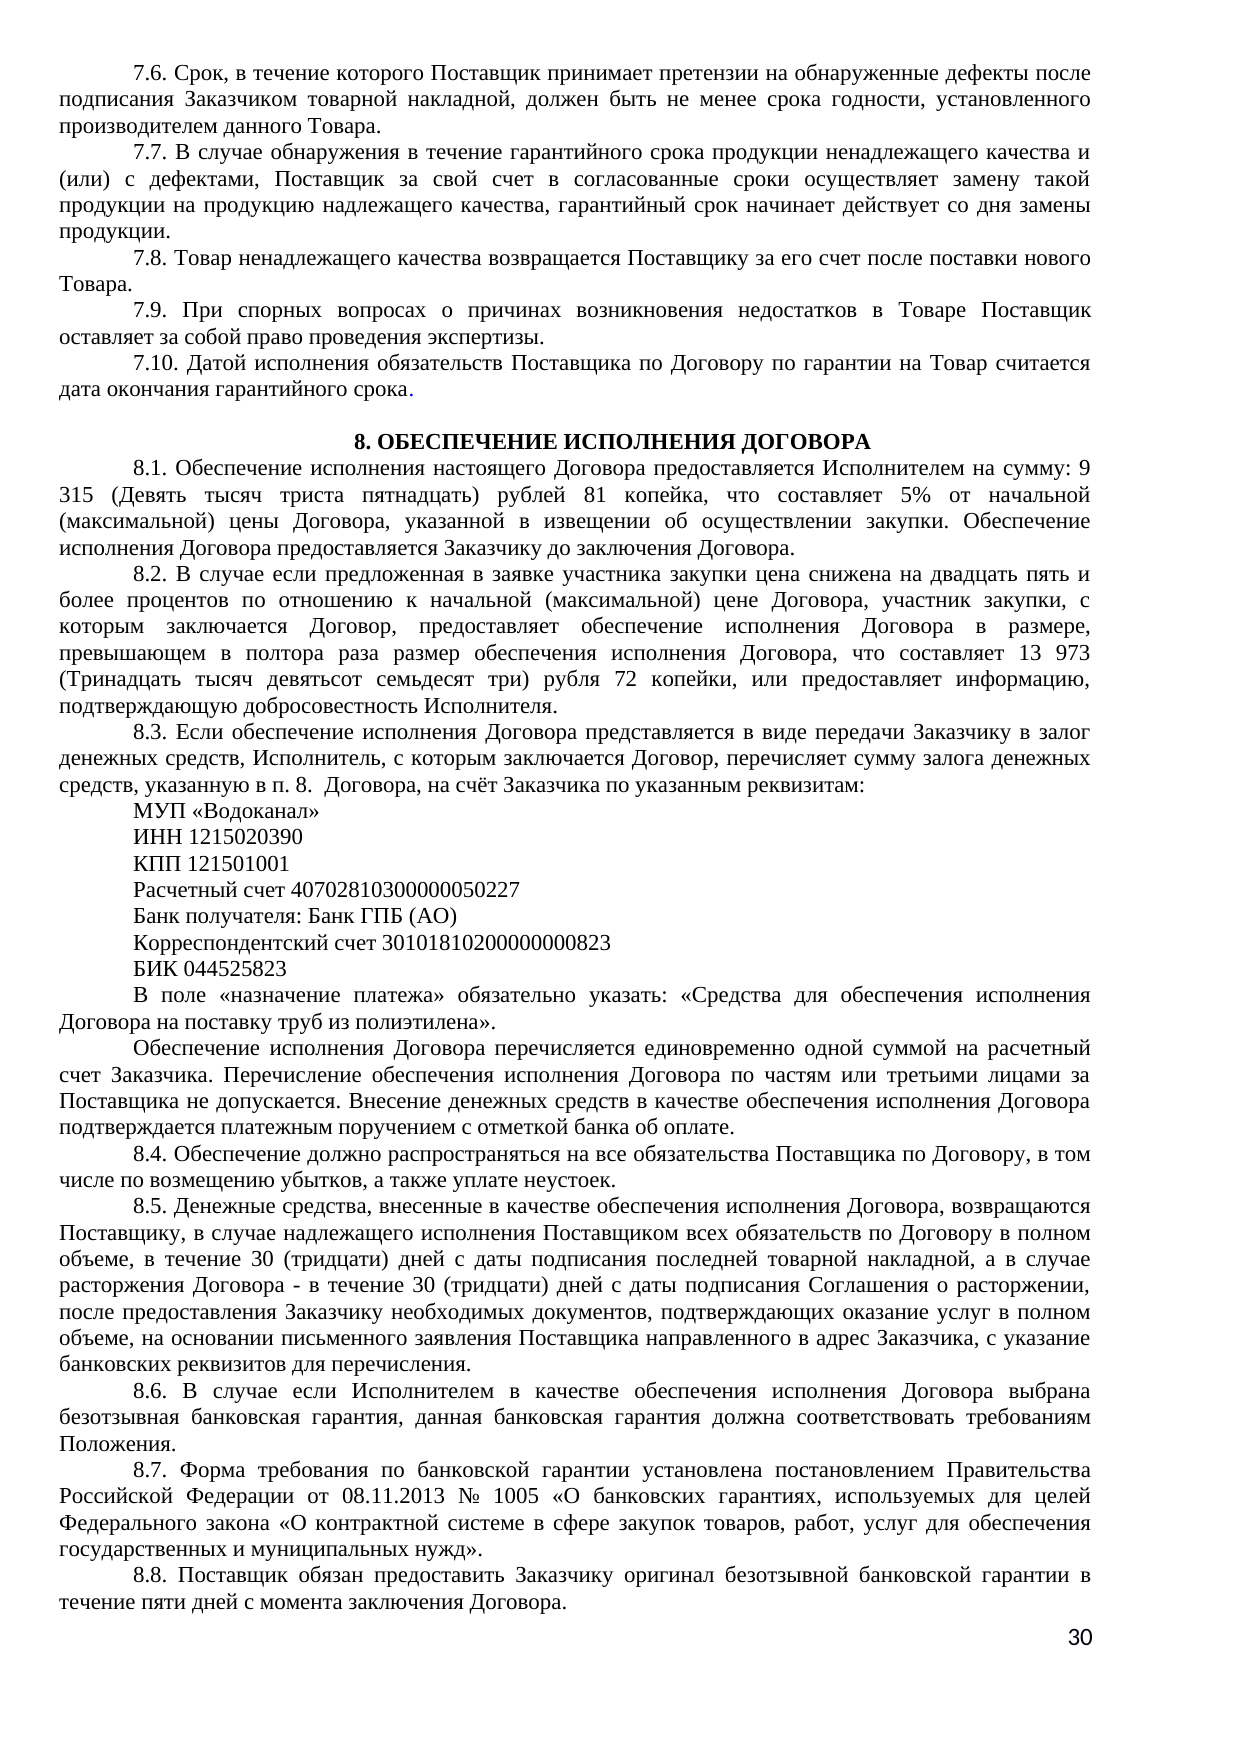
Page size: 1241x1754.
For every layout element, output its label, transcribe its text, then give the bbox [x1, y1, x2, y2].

text В поле «назначение платежа» обязательно указать: «Средства для обеспечения исполнения Договора на поставку труб из полиэтилена». [59, 982, 1092, 1034]
text Корреспондентский счет 30101810200000000823 [59, 929, 1092, 955]
text 7.6. Срок, в течение которого Поставщик принимает претензии на обнаруженные дефекты после подписания Заказчиком товарной накладной, должен быть не менее срока годности, установленного производителем данного Товара. [59, 59, 1092, 138]
text 7.9. При спорных вопросах о причинах возникновения недостатков в Товаре Поставщик оставляет за собой право проведения экспертизы. [59, 296, 1092, 349]
text БИК 044525823 [59, 955, 1092, 982]
text Банк получателя: Банк ГПБ (АО) [59, 902, 1092, 929]
text ИНН 1215020390 [59, 823, 1092, 850]
text КПП 121501001 [59, 850, 1092, 876]
text 8.6. В случае если Исполнителем в качестве обеспечения исполнения Договора выбрана безотзывная банковская гарантия, данная банковская гарантия должна соответствовать требованиям Положения. [59, 1377, 1092, 1456]
text МУП «Водоканал» [59, 797, 1092, 823]
text 8.4. Обеспечение должно распространяться на все обязательства Поставщика по Договору, в том числе по возмещению убытков, а также уплате неустоек. [59, 1140, 1092, 1192]
text 8.7. Форма требования по банковской гарантии установлена постановлением Правительства Российской Федерации от 08.11.2013 № 1005 «О банковских гарантиях, используемых для целей Федерального закона «О контрактной системе в сфере закупок товаров, работ, услуг для обеспечения государственных и муниципальных нужд». [59, 1456, 1092, 1561]
text 8. ОБЕСПЕЧЕНИЕ ИСПОЛНЕНИЯ ДОГОВОРА [59, 428, 1092, 454]
text 8.2. В случае если предложенная в заявке участника закупки цена снижена на двадцать пять и более процентов по отношению к начальной (максимальной) цене Договора, участник закупки, с которым заключается Договор, предоставляет обеспечение исполнения Договора в размере, превышающем в полтора раза размер обеспечения исполнения Договора, что составляет 13 973 (Тринадцать тысяч девятьсот семьдесят три) рубля 72 копейки, или предоставляет информацию, подтверждающую добросовестность Исполнителя. [59, 560, 1092, 718]
text 8.1. Обеспечение исполнения настоящего Договора предоставляется Исполнителем на сумму: 9 315 (Девять тысяч триста пятнадцать) рублей 81 копейка, что составляет 5% от начальной (максимальной) цены Договора, указанной в извещении об осуществлении закупки. Обеспечение исполнения Договора предоставляется Заказчику до заключения Договора. [59, 454, 1092, 560]
text Обеспечение исполнения Договора перечисляется единовременно одной суммой на расчетный счет Заказчика. Перечисление обеспечения исполнения Договора по частям или третьими лицами за Поставщика не допускается. Внесение денежных средств в качестве обеспечения исполнения Договора подтверждается платежным поручением с отметкой банка об оплате. [59, 1034, 1092, 1140]
text 7.8. Товар ненадлежащего качества возвращается Поставщику за его счет после поставки нового Товара. [59, 244, 1092, 296]
text 8.3. Если обеспечение исполнения Договора представляется в виде передачи Заказчику в залог денежных средств, Исполнитель, с которым заключается Договор, перечисляет сумму залога денежных средств, указанную в п. 8. Договора, на счёт Заказчика по указанным реквизитам: [59, 718, 1092, 797]
text 8.8. Поставщик обязан предоставить Заказчику оригинал безотзывной банковской гарантии в течение пяти дней с момента заключения Договора. [59, 1561, 1092, 1614]
text 7.7. В случае обнаружения в течение гарантийного срока продукции ненадлежащего качества и (или) с дефектами, Поставщик за свой счет в согласованные сроки осуществляет замену такой продукции на продукцию надлежащего качества, гарантийный срок начинает действует со дня замены продукции. [59, 138, 1092, 244]
text 8.5. Денежные средства, внесенные в качестве обеспечения исполнения Договора, возвращаются Поставщику, в случае надлежащего исполнения Поставщиком всех обязательств по Договору в полном объеме, в течение 30 (тридцати) дней с даты подписания последней товарной накладной, а в случае расторжения Договора - в течение 30 (тридцати) дней с даты подписания Соглашения о расторжении, после предоставления Заказчику необходимых документов, подтверждающих оказание услуг в полном объеме, на основании письменного заявления Поставщика направленного в адрес Заказчика, с указание банковских реквизитов для перечисления. [59, 1192, 1092, 1377]
text Расчетный счет 40702810300000050227 [59, 876, 1092, 902]
text 7.10. Датой исполнения обязательств Поставщика по Договору по гарантии на Товар считается дата окончания гарантийного срока. [59, 349, 1092, 402]
